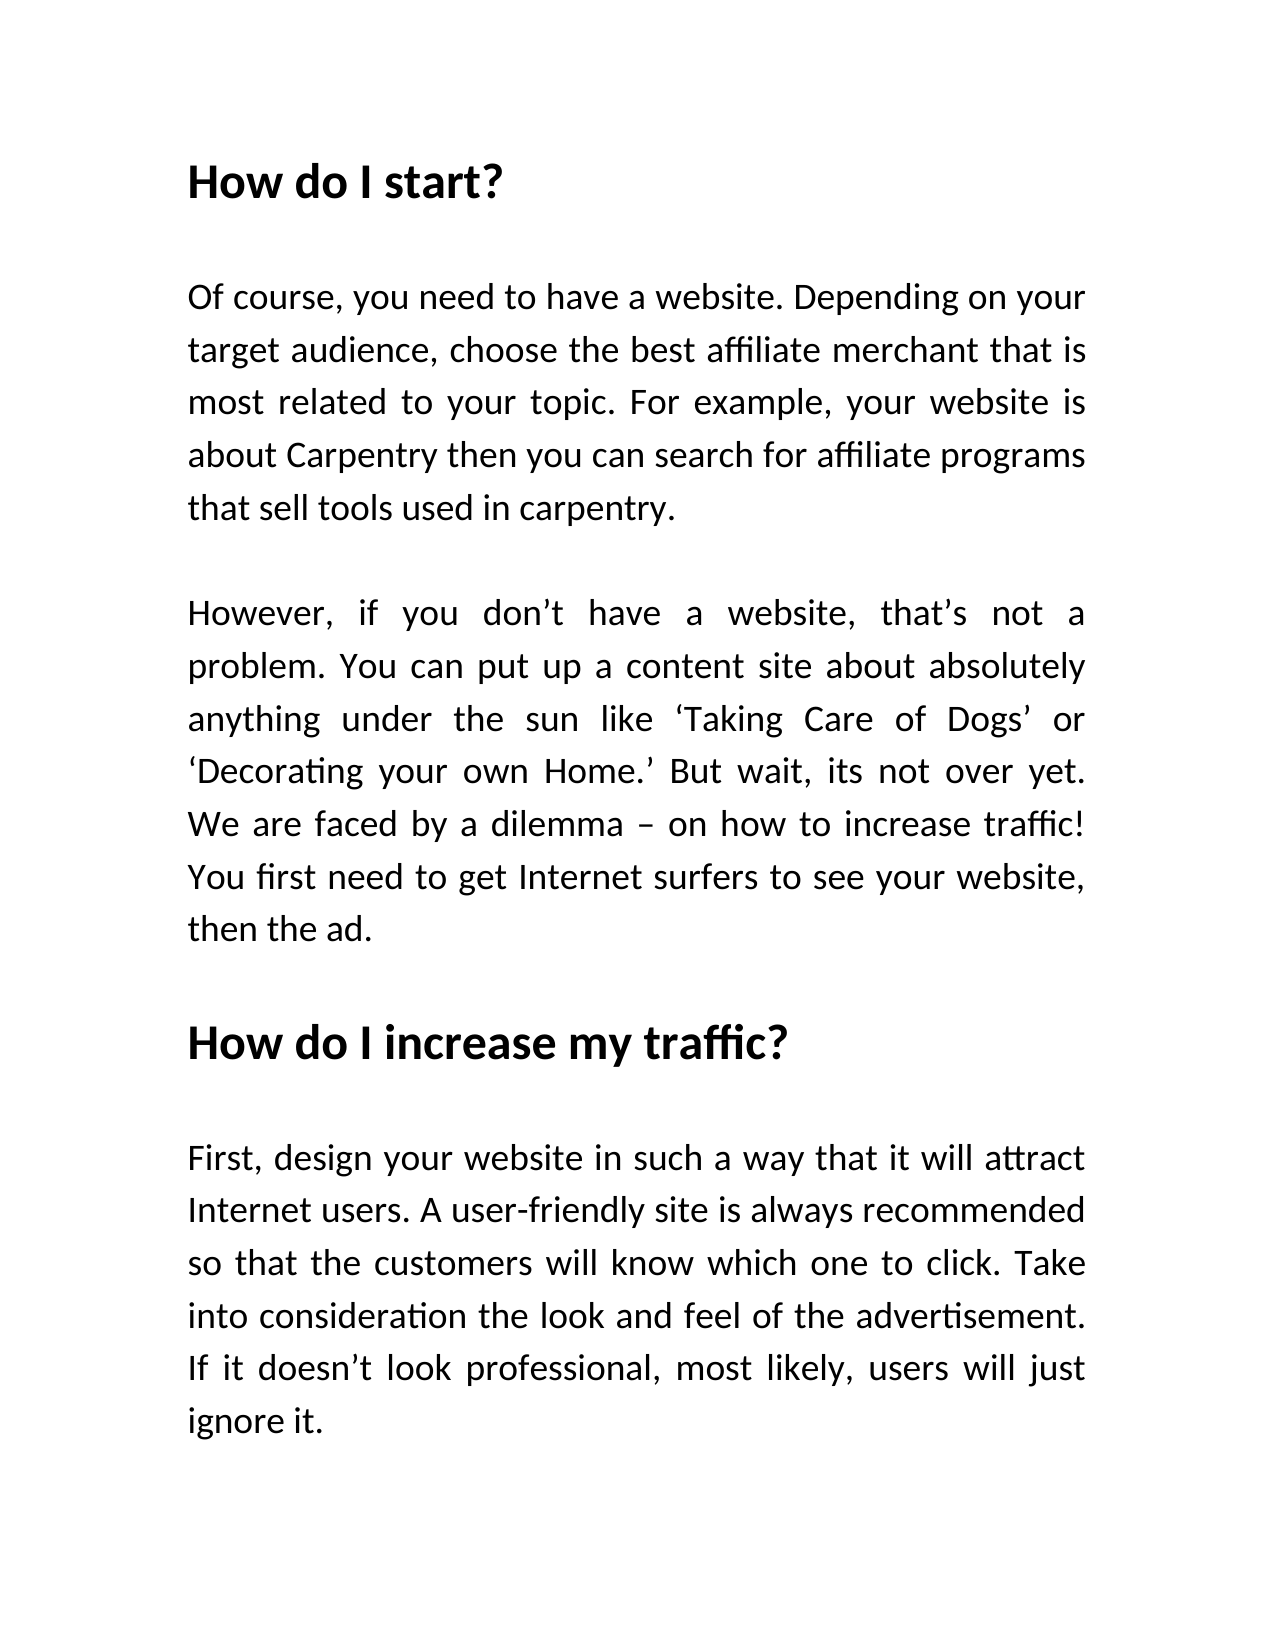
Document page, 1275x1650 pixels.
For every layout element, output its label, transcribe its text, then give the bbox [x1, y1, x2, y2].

text First, design your website in such a way that it will attract Internet users. A user-friendly site is always recommended so that the customers will know which one to click. Take into consideration the look and feel of the advertisement. If it doesn’t look professional, most likely, users will just ignore it. [187, 1133, 1087, 1443]
text However, if you don’t have a website, that’s not a problem. You can put up a content site about absolutely anything under the sun like ‘Taking Care of Dogs’ or ‘Decorating your own Home.’ But wait, its not over yet. We are faced by a dilemma – on how to increase traffic! You first need to get Internet surfers to see your website, then the ad. [187, 589, 1087, 951]
text Of course, you need to have a website. Depending on your target audience, choose the best affiliate merchant that is most related to your topic. For example, your website is about Carpentry then you can search for affiliate programs that sell tools used in carpentry. [187, 273, 1087, 529]
subtitle How do I start? [187, 150, 1087, 211]
subtitle How do I increase my traffic? [187, 1011, 1087, 1072]
